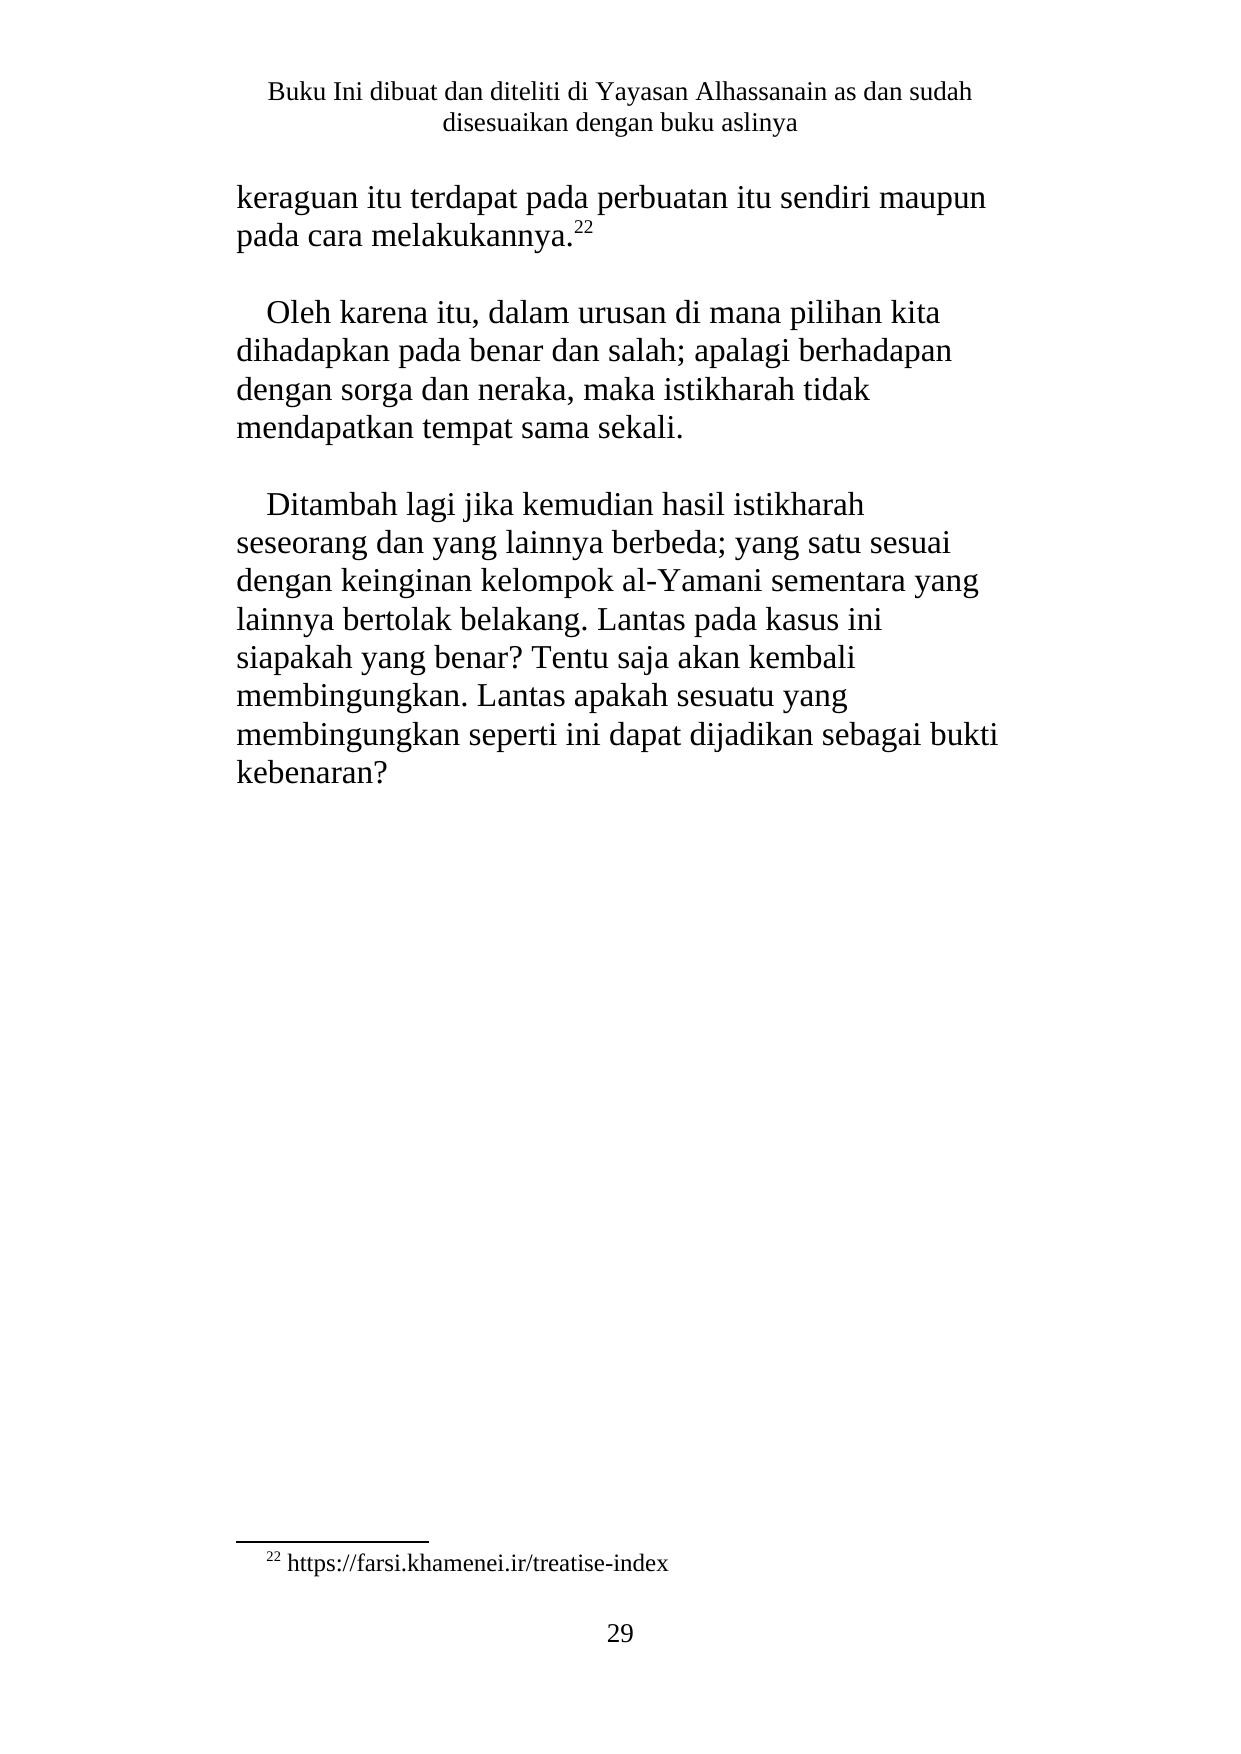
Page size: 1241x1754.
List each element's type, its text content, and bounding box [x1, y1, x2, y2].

text Oleh karena itu, dalam urusan di mana pilihan kita dihadapkan pada benar dan salah; apalagi berhadapan dengan sorga dan neraka, maka istikharah tidak mendapatkan tempat sama sekali. [236, 292, 1004, 446]
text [236, 177, 1004, 254]
text Ditambah lagi jika kemudian hasil istikharah seseorang dan yang lainnya berbeda; yang satu sesuai dengan keinginan kelompok al-Yamani sementara yang lainnya bertolak belakang. Lantas pada kasus ini siapakah yang benar? Tentu saja akan kembali membingungkan. Lantas apakah sesuatu yang membingungkan seperti ini dapat dijadikan sebagai bukti kebenaran? [236, 484, 1004, 791]
